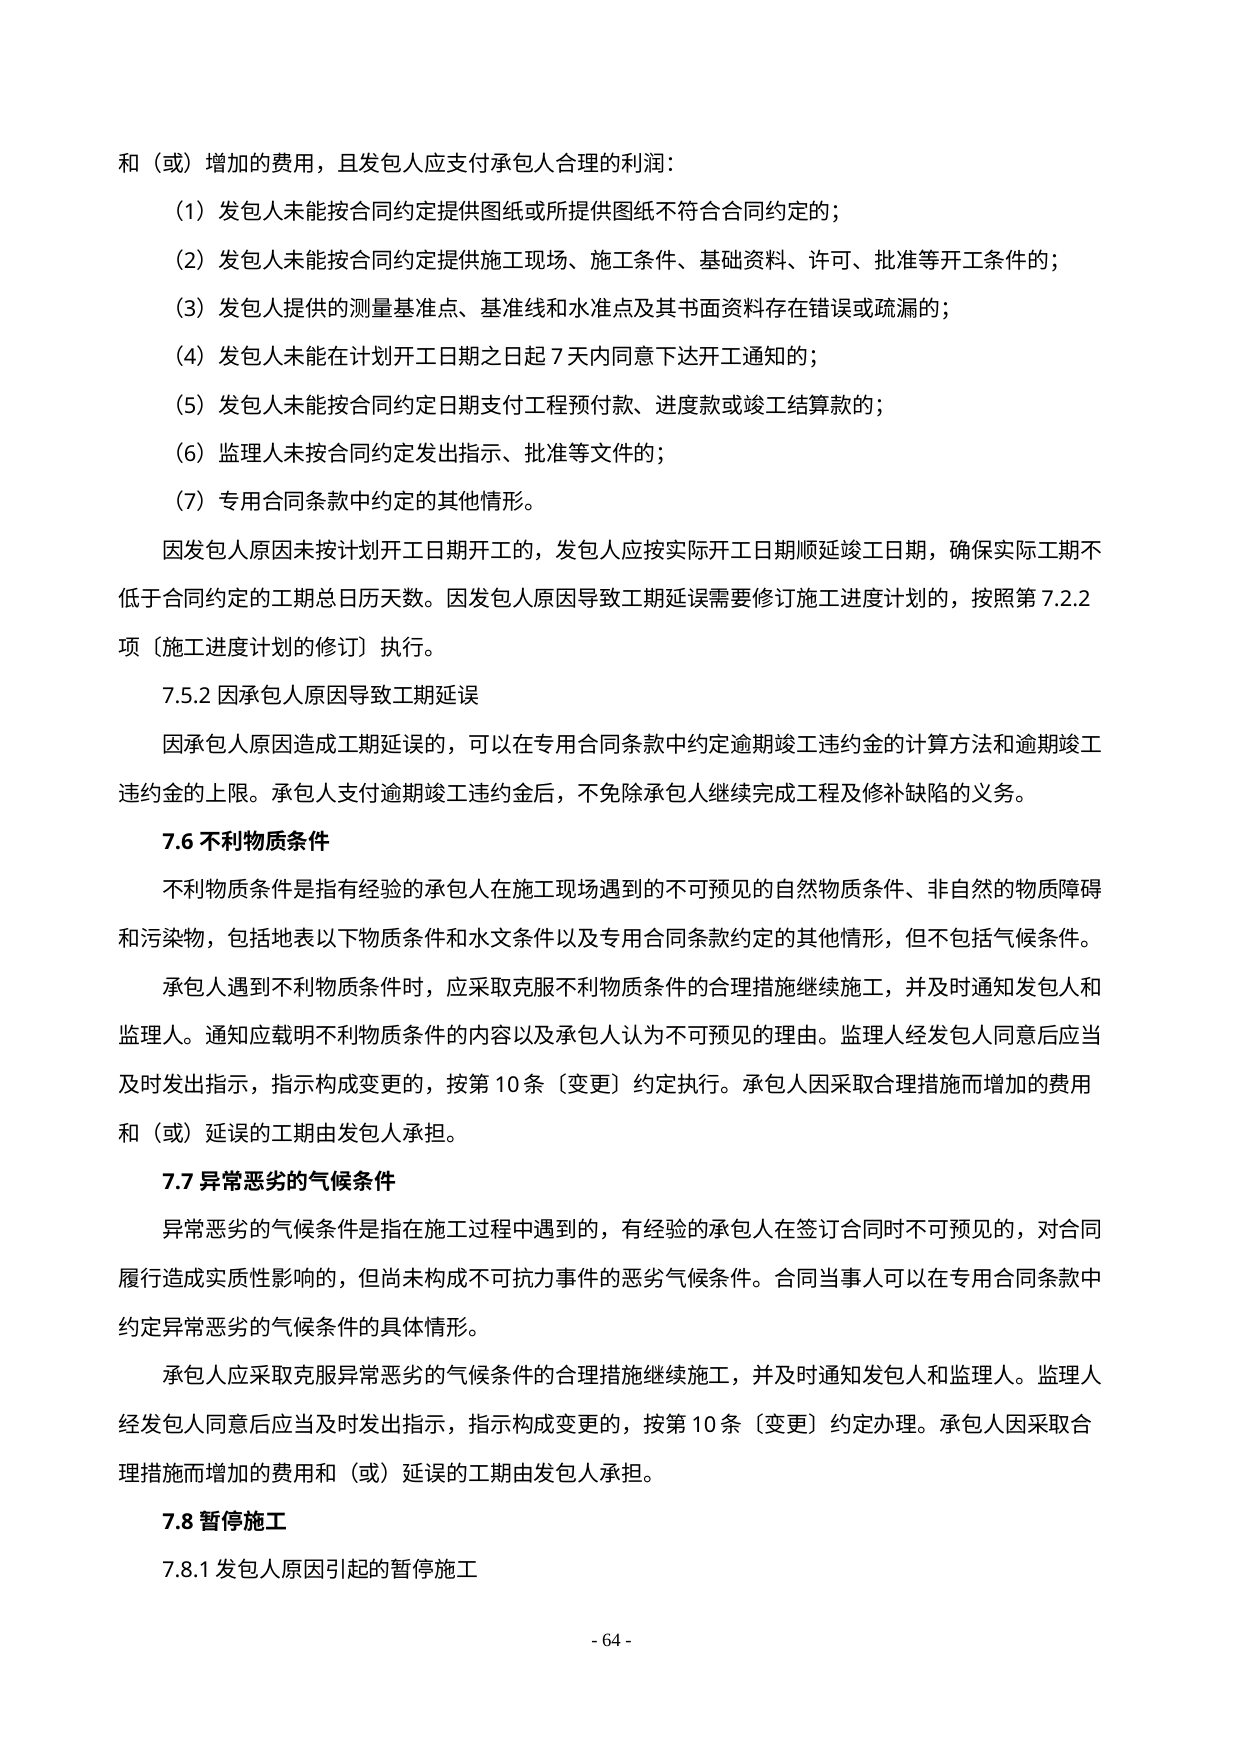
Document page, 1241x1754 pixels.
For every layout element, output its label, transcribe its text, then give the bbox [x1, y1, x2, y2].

text 异常恶劣的气候条件是指在施工过程中遇到的，有经验的承包人在签订合同时不可预见的，对合同履行造成实质性影响的，但尚未构成不可抗力事件的恶劣气候条件。合同当事人可以在专用合同条款中约定异常恶劣的气候条件的具体情形。 [118, 1212, 1104, 1342]
text 因承包人原因造成工期延误的，可以在专用合同条款中约定逾期竣工违约金的计算方法和逾期竣工违约金的上限。承包人支付逾期竣工违约金后，不免除承包人继续完成工程及修补缺陷的义务。 [118, 727, 1104, 808]
text （5）发包人未能按合同约定日期支付工程预付款、进度款或竣工结算款的； [118, 387, 1104, 420]
text 承包人应采取克服异常恶劣的气候条件的合理措施继续施工，并及时通知发包人和监理人。监理人经发包人同意后应当及时发出指示，指示构成变更的，按第10条〔变更〕约定办理。承包人因采取合理措施而增加的费用和（或）延误的工期由发包人承担。 [118, 1358, 1104, 1488]
text 在合同履行过程中，因下列情况导致工期延误和（或）费用增加的，由发包人承担由此延误的工期和（或）增加的费用，且发包人应支付承包人合理的利润： [118, 146, 1104, 178]
subtitle 7.7 异常恶劣的气候条件 [118, 1164, 1104, 1196]
text 因发包人原因未按计划开工日期开工的，发包人应按实际开工日期顺延竣工日期，确保实际工期不低于合同约定的工期总日历天数。因发包人原因导致工期延误需要修订施工进度计划的，按照第7.2.2项〔施工进度计划的修订〕执行。 [118, 532, 1104, 662]
text 7.5.2 因承包人原因导致工期延误 [118, 678, 1104, 711]
text （3）发包人提供的测量基准点、基准线和水准点及其书面资料存在错误或疏漏的； [118, 291, 1104, 323]
subtitle 7.8 暂停施工 [118, 1504, 1104, 1536]
text 不利物质条件是指有经验的承包人在施工现场遇到的不可预见的自然物质条件、非自然的物质障碍和污染物，包括地表以下物质条件和水文条件以及专用合同条款约定的其他情形，但不包括气候条件。 [118, 872, 1104, 953]
text （1）发包人未能按合同约定提供图纸或所提供图纸不符合合同约定的； [118, 194, 1104, 227]
text 7.8.1发包人原因引起的暂停施工 [118, 1552, 1104, 1584]
text 承包人遇到不利物质条件时，应采取克服不利物质条件的合理措施继续施工，并及时通知发包人和监理人。通知应载明不利物质条件的内容以及承包人认为不可预见的理由。监理人经发包人同意后应当及时发出指示，指示构成变更的，按第10条〔变更〕约定执行。承包人因采取合理措施而增加的费用和（或）延误的工期由发包人承担。 [118, 969, 1104, 1148]
text （4）发包人未能在计划开工日期之日起7天内同意下达开工通知的； [118, 339, 1104, 372]
text （7）专用合同条款中约定的其他情形。 [118, 484, 1104, 517]
text （6）监理人未按合同约定发出指示、批准等文件的； [118, 436, 1104, 468]
subtitle 7.6 不利物质条件 [118, 824, 1104, 856]
text （2）发包人未能按合同约定提供施工现场、施工条件、基础资料、许可、批准等开工条件的； [118, 242, 1104, 275]
